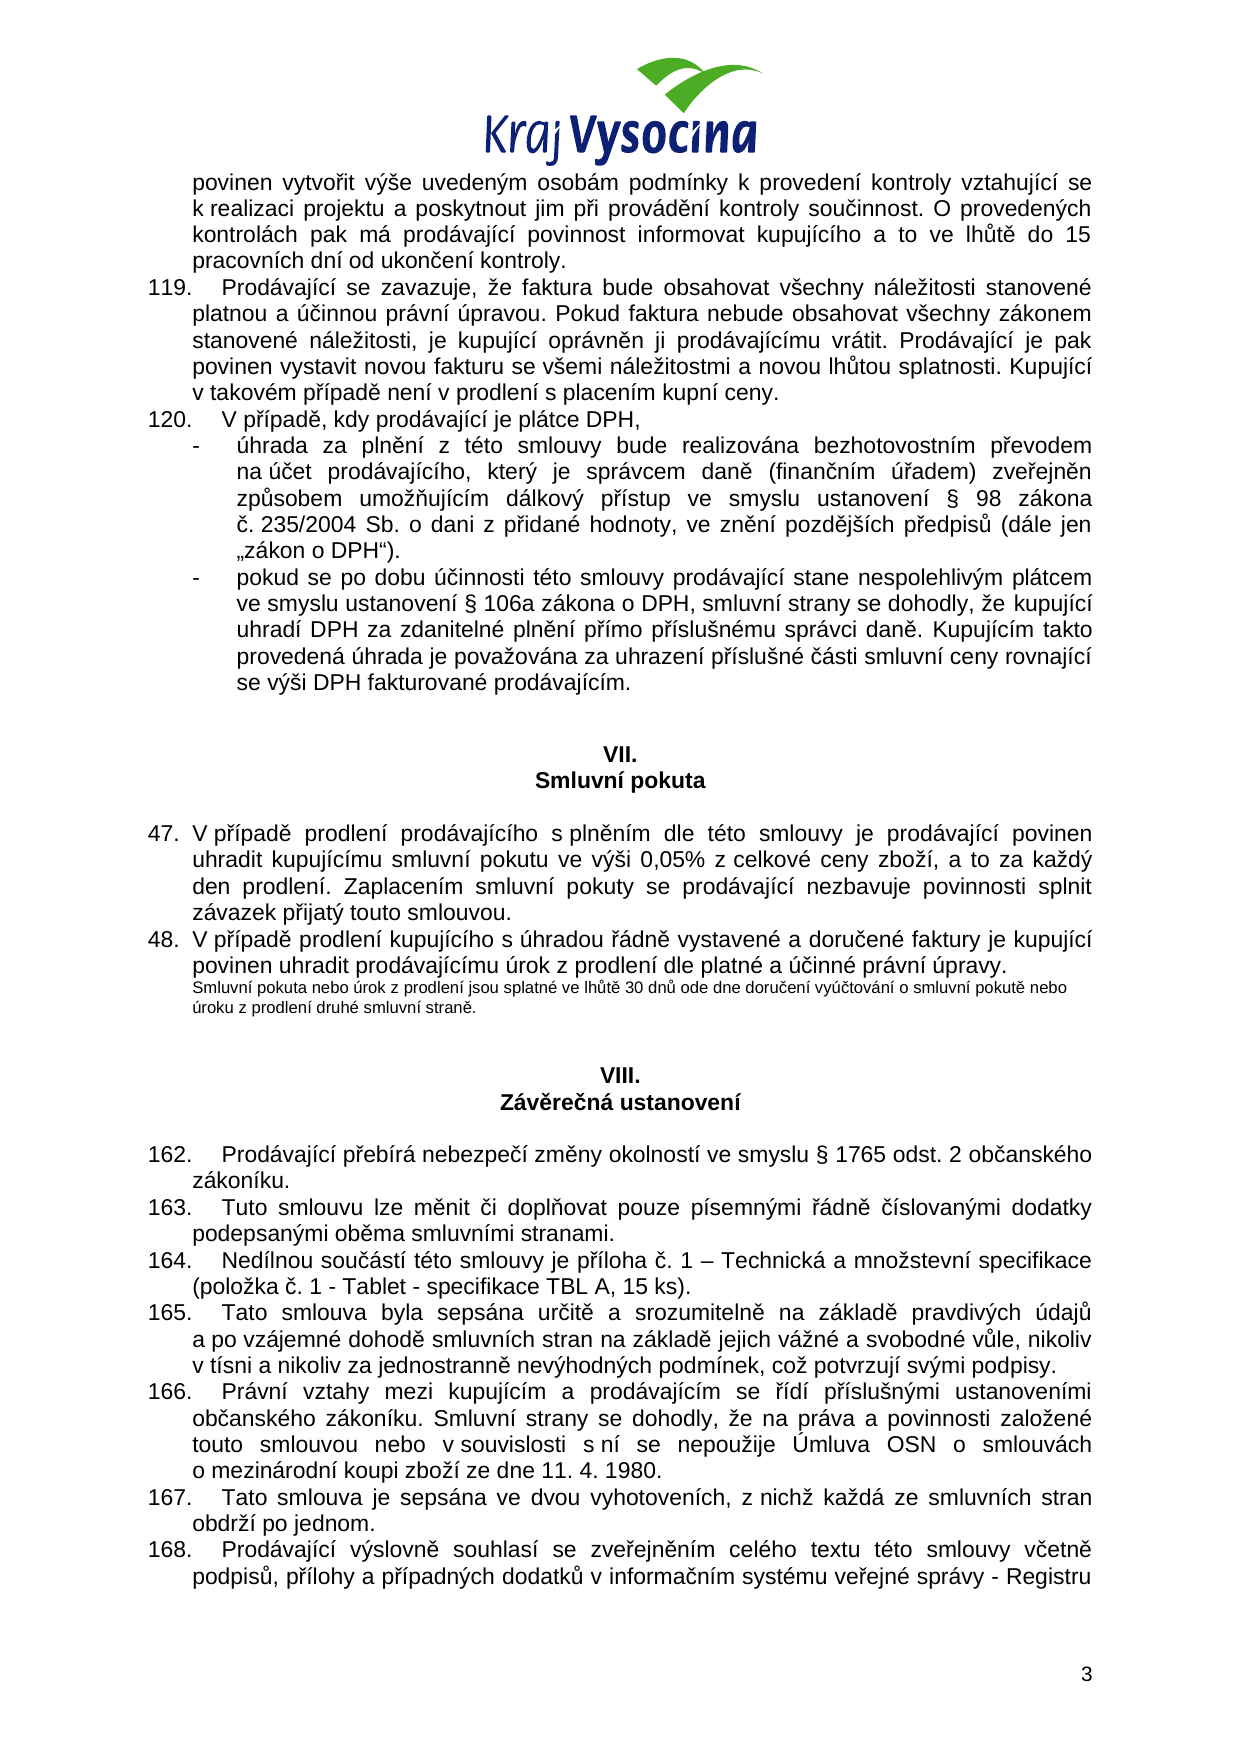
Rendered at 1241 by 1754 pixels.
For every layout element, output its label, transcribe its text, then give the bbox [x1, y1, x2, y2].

text VIII. [148, 1062, 1092, 1088]
list V případě, kdy prodávající je plátce DPH, [148, 406, 1092, 432]
text VII. [148, 741, 1092, 767]
list Prodávající se zavazuje, že faktura bude obsahovat všechny náležitosti stanovené platnou a účinnou právní úpravou. Pokud faktura nebude obsahovat všechny zákonem stanovené náležitosti, je kupující oprávněn ji prodávajícímu vrátit. Prodávající je pak povinen vystavit novou fakturu se všemi náležitostmi a novou lhůtou splatnosti. Kupující v takovém případě není v prodlení s placením kupní ceny. [148, 274, 1092, 406]
list Tato smlouva byla sepsána určitě a srozumitelně na základě pravdivých údajů a po vzájemné dohodě smluvních stran na základě jejich vážné a svobodné vůle, nikoliv v tísni a nikoliv za jednostranně nevýhodných podmínek, což potvrzují svými podpisy. [148, 1299, 1092, 1378]
text Závěrečná ustanovení [148, 1088, 1092, 1115]
text - úhrada za plnění z této smlouvy bude realizována bezhotovostním převodem na účet prodávajícího, který je správcem daně (finančním úřadem) zveřejněn způsobem umožňujícím dálkový přístup ve smyslu ustanovení § 98 zákona č. 235/2004 Sb. o dani z přidané hodnoty, ve znění pozdějších předpisů (dále jen „zákon o DPH“). [192, 432, 1092, 564]
list V případě prodlení prodávajícího s plněním dle této smlouvy je prodávající povinen uhradit kupujícímu smluvní pokutu ve výši 0,05% z celkové ceny zboží, a to za každý den prodlení. Zaplacením smluvní pokuty se prodávající nezbavuje povinnosti splnit závazek přijatý touto smlouvou. [148, 820, 1092, 926]
text Smluvní pokuta [148, 767, 1092, 794]
list Smluvní pokuta nebo úrok z prodlení jsou splatné ve lhůtě 30 dnů ode dne doručení vyúčtování o smluvní pokutě nebo úroku z prodlení druhé smluvní straně. [192, 978, 1092, 1017]
list Právní vztahy mezi kupujícím a prodávajícím se řídí příslušnými ustanoveními občanského zákoníku. Smluvní strany se dohodly, že na práva a povinnosti založené touto smlouvou nebo v souvislosti s ní se nepoužije Úmluva OSN o smlouvách o mezinárodní koupi zboží ze dne 11. 4. 1980. [148, 1378, 1092, 1484]
list Nedílnou součástí této smlouvy je příloha č. 1 – Technická a množstevní specifikace (položka č. 1 - Tablet - specifikace TBL A, 15 ks). [148, 1247, 1092, 1299]
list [148, 1536, 1092, 1589]
list V případě prodlení kupujícího s úhradou řádně vystavené a doručené faktury je kupující povinen uhradit prodávajícímu úrok z prodlení dle platné a účinné právní úpravy. [148, 926, 1092, 978]
text - pokud se po dobu účinnosti této smlouvy prodávající stane nespolehlivým plátcem ve smyslu ustanovení § 106a zákona o DPH, smluvní strany se dohodly, že kupující uhradí DPH za zdanitelné plnění přímo příslušnému správci daně. Kupujícím takto provedená úhrada je považována za uhrazení příslušné části smluvní ceny rovnající se výši DPH fakturované prodávajícím. [192, 564, 1092, 696]
list Tuto smlouvu lze měnit či doplňovat pouze písemnými řádně číslovanými dodatky podepsanými oběma smluvními stranami. [148, 1194, 1092, 1247]
list Tato smlouva je sepsána ve dvou vyhotoveních, z nichž každá ze smluvních stran obdrží po jednom. [148, 1484, 1092, 1536]
list Prodávající přebírá nebezpečí změny okolností ve smyslu § 1765 odst. 2 občanského zákoníku. [148, 1141, 1092, 1194]
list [148, 168, 1092, 274]
